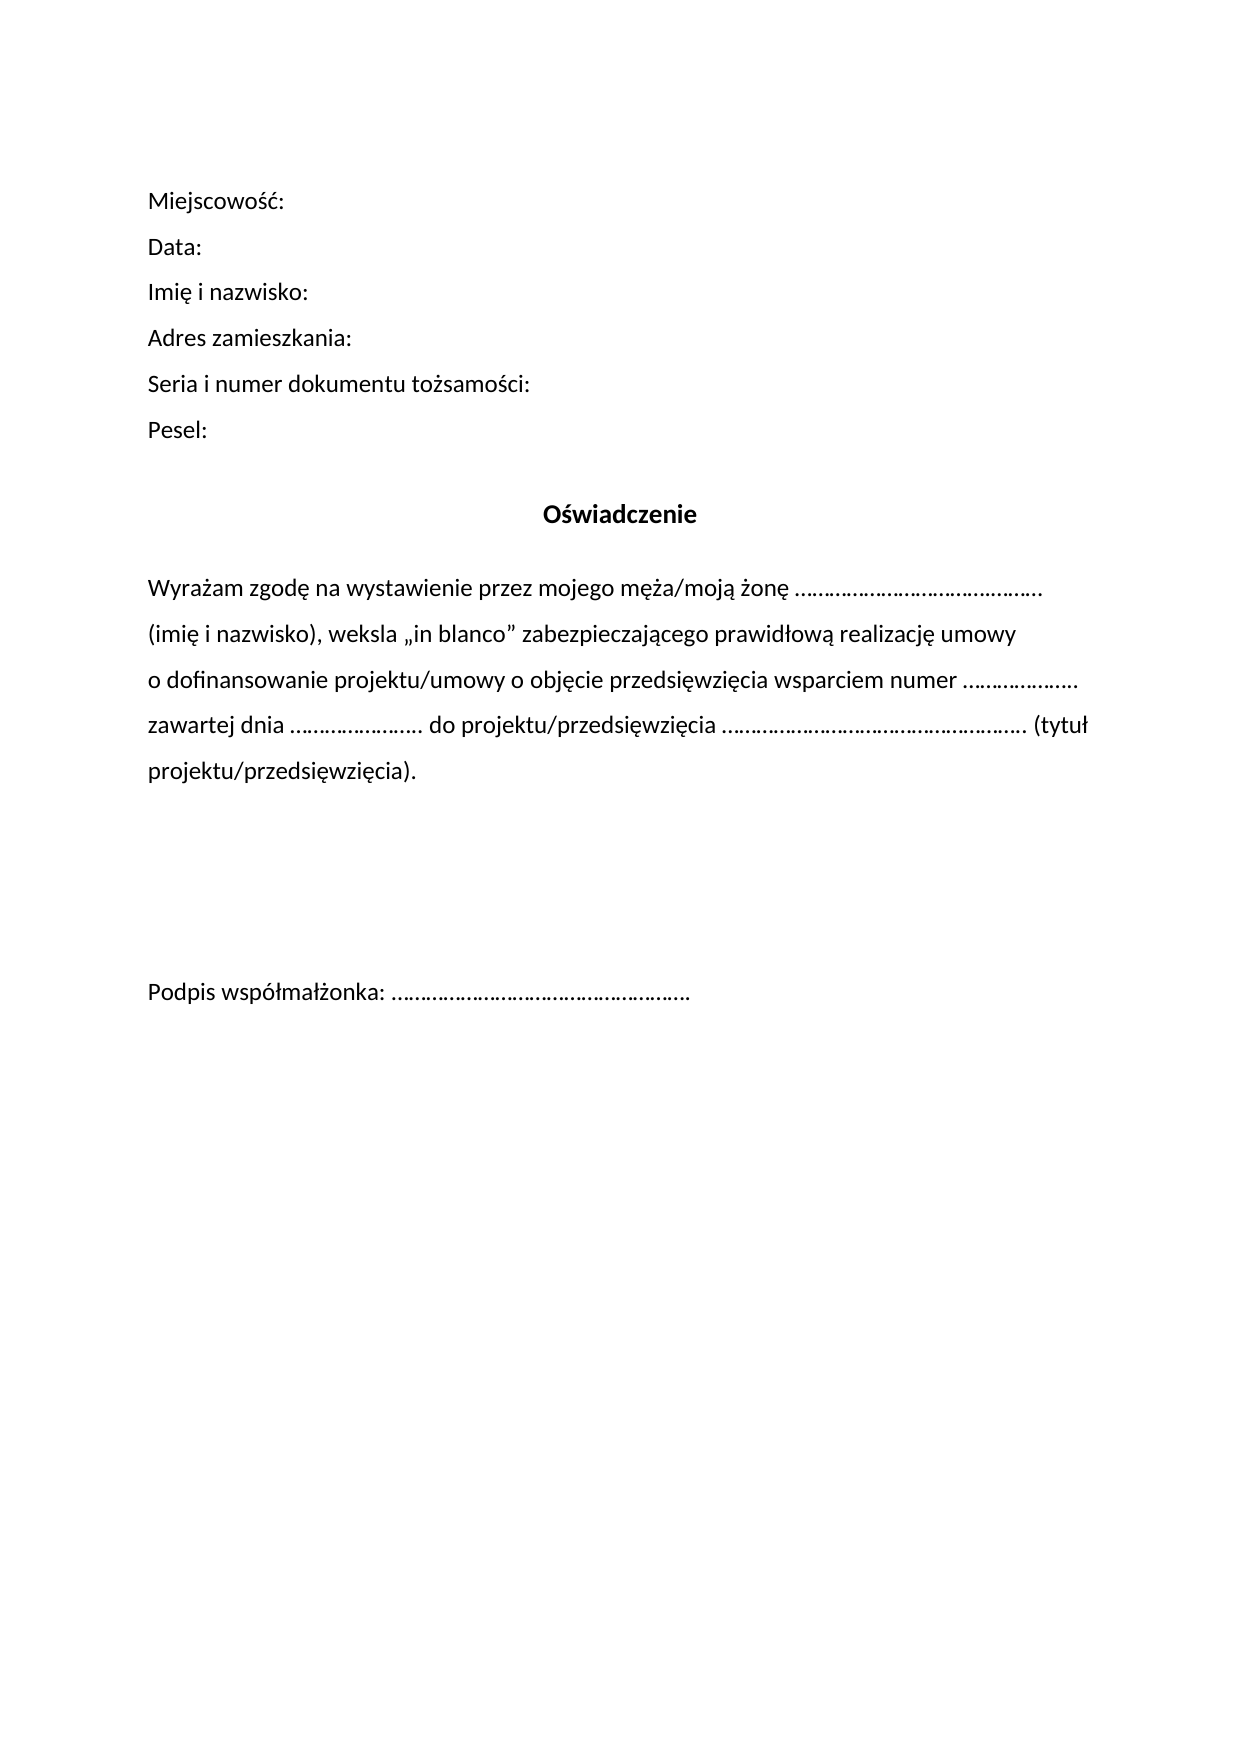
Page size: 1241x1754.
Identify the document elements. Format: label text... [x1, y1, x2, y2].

text Miejscowość: Data: Imię i nazwisko: Adres zamieszkania: Seria i numer dokumentu tożsamości: Pesel: [148, 185, 1093, 444]
subtitle Oświadczenie [148, 497, 1093, 530]
text Wyrażam zgodę na wystawienie przez mojego męża/moją żonę …………………………….……… (imię i nazwisko), weksla „in blanco” zabezpieczającego prawidłową realizację umowy o dofinansowanie projektu/umowy o objęcie przedsięwzięcia wsparciem numer ……………….. zawartej dnia ………………….. do projektu/przedsięwzięcia …………………………………………….. (tytuł projektu/przedsięwzięcia). [148, 572, 1093, 786]
text Podpis współmałżonka: ……………………………………………. [148, 976, 1093, 1007]
